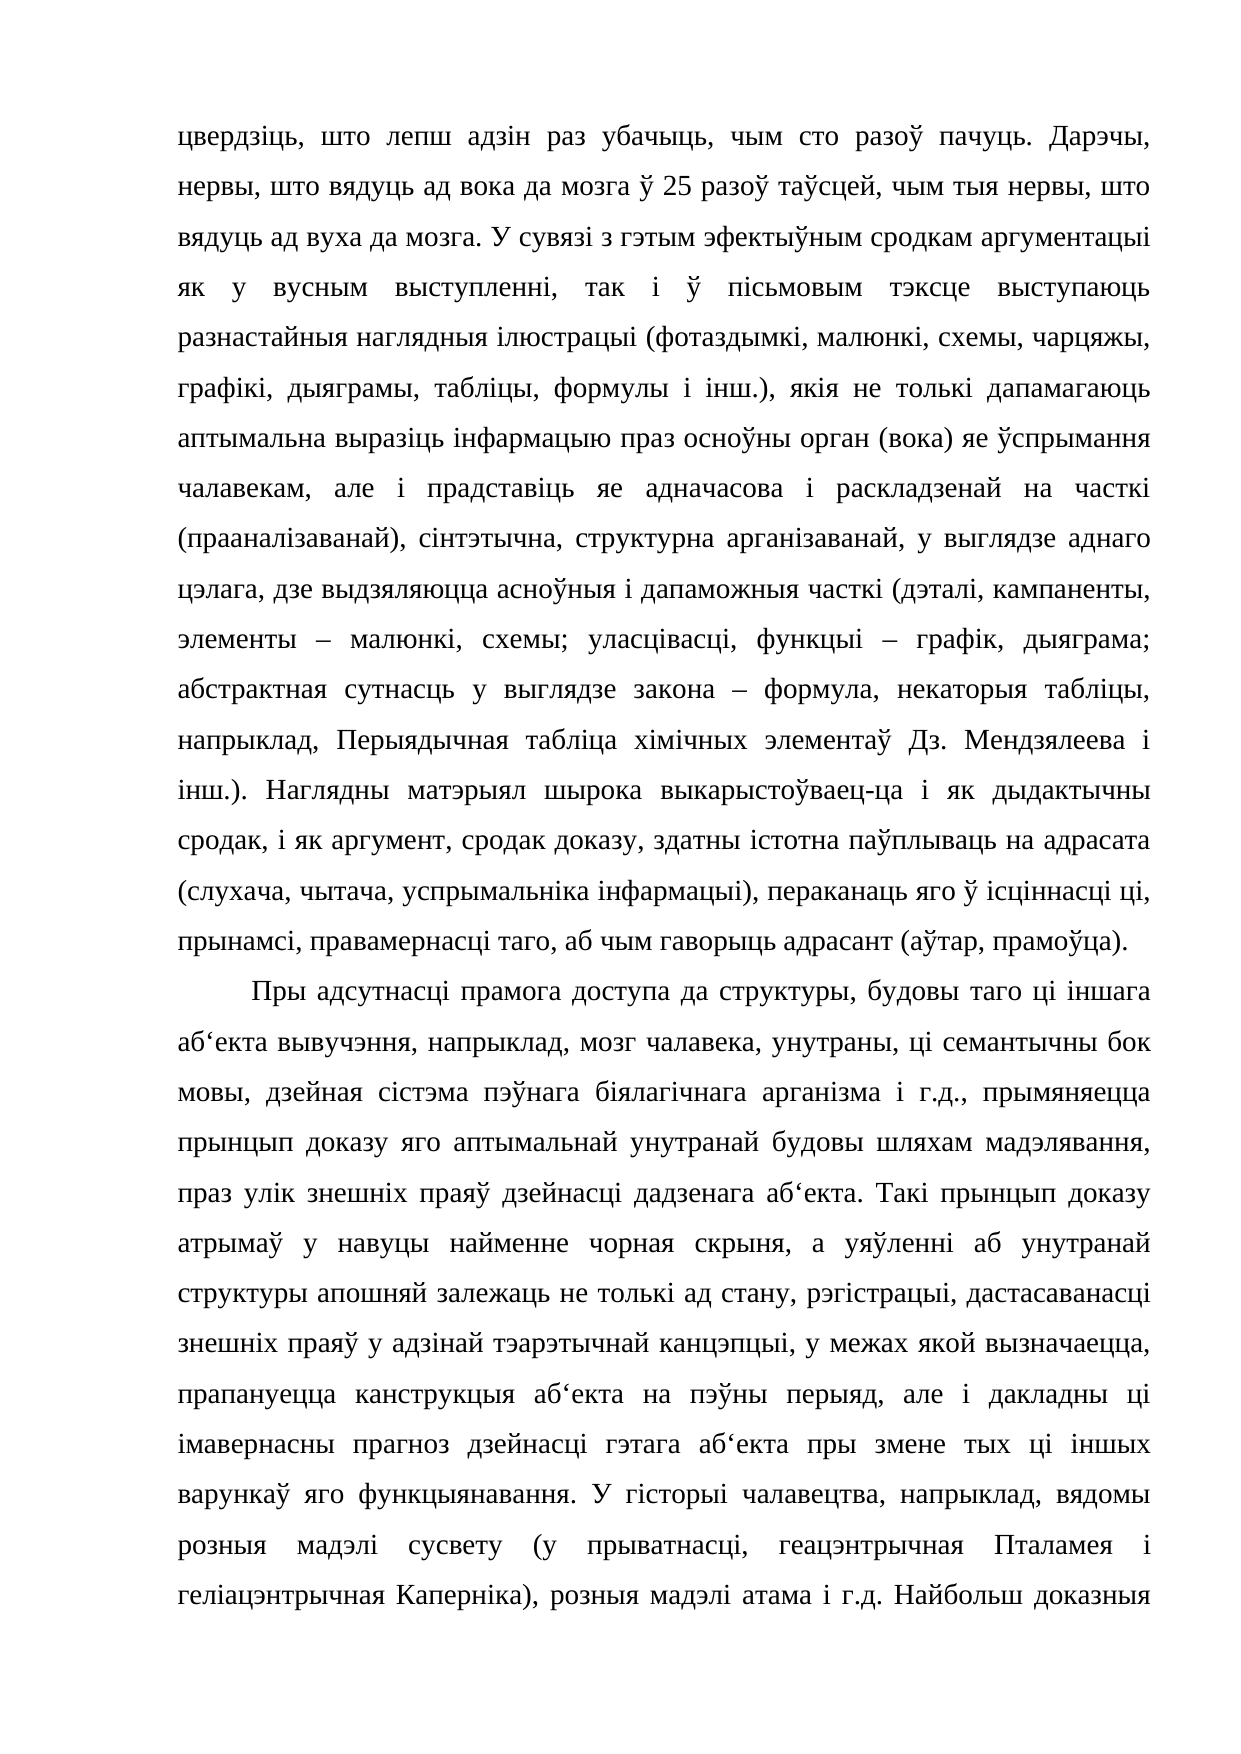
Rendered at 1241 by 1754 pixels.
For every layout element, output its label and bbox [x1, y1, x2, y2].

text [177, 973, 1152, 1611]
text [177, 118, 1152, 957]
